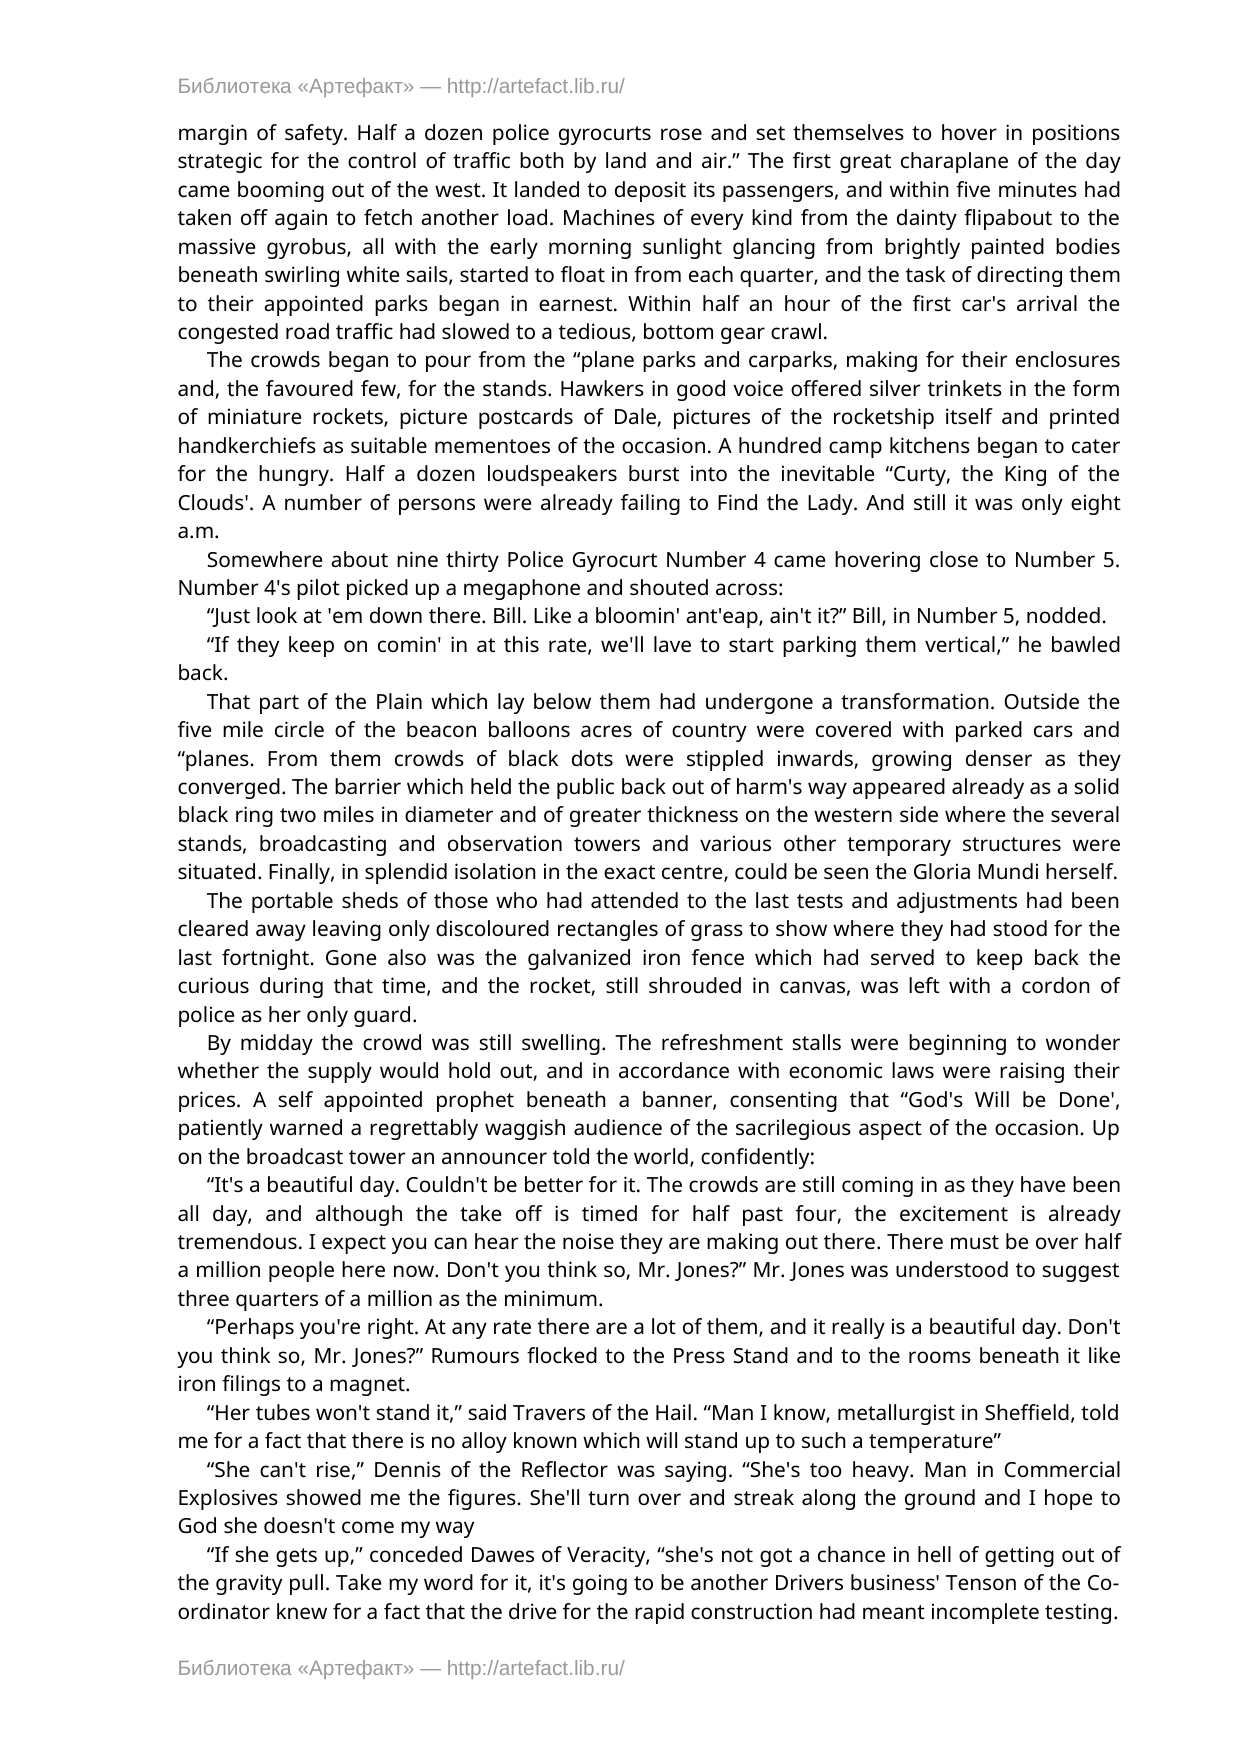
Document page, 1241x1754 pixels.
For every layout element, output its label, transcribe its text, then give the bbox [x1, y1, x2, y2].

text By midday the crowd was still swelling. The refreshment stalls were beginning to wonder whether the supply would hold out, and in accordance with economic laws were raising their prices. A self appointed prophet beneath a banner, consenting that “God's Will be Done', patiently warned a regrettably waggish audience of the sacrilegious aspect of the occasion. Up on the broadcast tower an announcer told the world, confidently: [177, 1028, 1122, 1170]
text “If she gets up,” conceded Dawes of Veracity, “she's not got a chance in hell of getting out of the gravity pull. Take my word for it, it's going to be another Drivers business' Tenson of the Co-ordinator knew for a fact that the drive for the rapid construction had meant incomplete testing. [177, 1540, 1122, 1625]
text The crowds began to pour from the “plane parks and carparks, making for their enclosures and, the favoured few, for the stands. Hawkers in good voice offered silver trinkets in the form of miniature rockets, picture postcards of Dale, pictures of the rocketship itself and printed handkerchiefs as suitable mementoes of the occasion. A hundred camp kitchens began to cater for the hungry. Half a dozen loudspeakers burst into the inevitable “Curty, the King of the Clouds'. A number of persons were already failing to Find the Lady. And still it was only eight a.m. [177, 346, 1122, 545]
text “Perhaps you're right. At any rate there are a lot of them, and it really is a beautiful day. Don't you think so, Mr. Jones?” Rumours flocked to the Press Stand and to the rooms beneath it like iron filings to a magnet. [177, 1312, 1122, 1398]
text Somewhere about nine thirty Police Gyrocurt Number 4 came hovering close to Number 5. Number 4's pilot picked up a megaphone and shouted across: [177, 545, 1122, 602]
text That part of the Plain which lay below them had undergone a transformation. Outside the five mile circle of the beacon balloons acres of country were covered with parked cars and “planes. From them crowds of black dots were stippled inwards, growing denser as they converged. The barrier which held the public back out of harm's way appeared already as a solid black ring two miles in diameter and of greater thickness on the western side where the several stands, broadcasting and observation towers and various other temporary structures were situated. Finally, in splendid isolation in the exact centre, could be seen the Gloria Mundi herself. [177, 687, 1122, 886]
text “Just look at 'em down there. Bill. Like a bloomin' ant'eap, ain't it?” Bill, in Number 5, nodded. [177, 602, 1122, 630]
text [177, 118, 1122, 346]
text “If they keep on comin' in at this rate, we'll lave to start parking them vertical,” he bawled back. [177, 630, 1122, 687]
text “She can't rise,” Dennis of the Reflector was saying. “She's too heavy. Man in Commercial Explosives showed me the figures. She'll turn over and streak along the ground and I hope to God she doesn't come my way [177, 1455, 1122, 1540]
text “It's a beautiful day. Couldn't be better for it. The crowds are still coming in as they have been all day, and although the take off is timed for half past four, the excitement is already tremendous. I expect you can hear the noise they are making out there. There must be over half a million people here now. Don't you think so, Mr. Jones?” Mr. Jones was understood to suggest three quarters of a million as the minimum. [177, 1170, 1122, 1312]
text “Her tubes won't stand it,” said Travers of the Hail. “Man I know, metallurgist in Sheffield, told me for a fact that there is no alloy known which will stand up to such a temperature” [177, 1398, 1122, 1455]
text The portable sheds of those who had attended to the last tests and adjustments had been cleared away leaving only discoloured rectangles of grass to show where they had stood for the last fortnight. Gone also was the galvanized iron fence which had served to keep back the curious during that time, and the rocket, still shrouded in canvas, was left with a cordon of police as her only guard. [177, 886, 1122, 1028]
